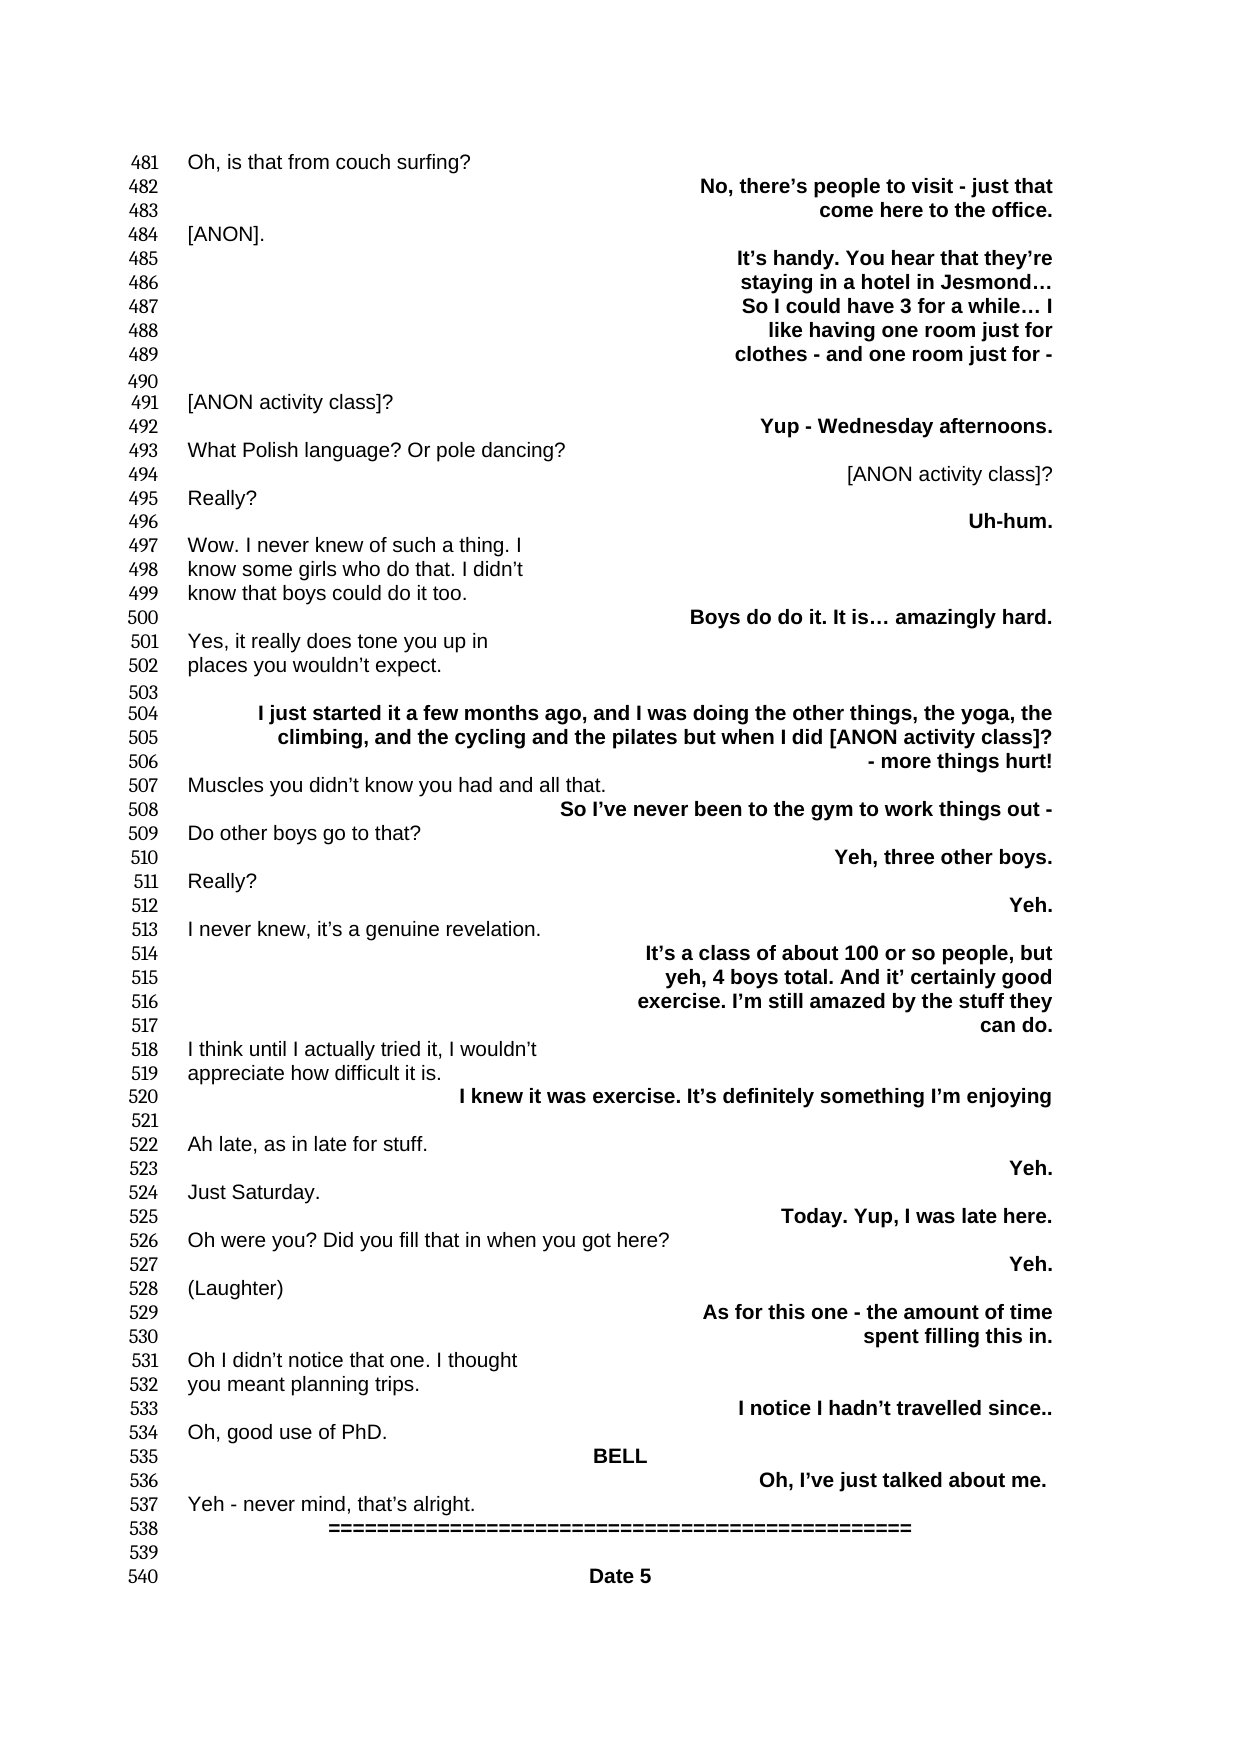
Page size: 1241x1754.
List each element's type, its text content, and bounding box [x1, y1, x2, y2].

text I never knew, it’s a genuine revelation. [187, 917, 1053, 941]
text What Polish language? Or pole dancing? [187, 437, 1053, 461]
text Yeh, three other boys. [187, 845, 1053, 869]
text No, there’s people to visit - just that come here to the office. [689, 174, 1053, 222]
text Muscles you didn’t know you had and all that. [187, 773, 1053, 797]
text Wow. I never knew of such a thing. I know some girls who do that. I didn’t know that boys could do it too. [187, 533, 566, 605]
text It’s handy. You hear that they’re staying in a hotel in Jesmond… [704, 246, 1053, 294]
text Ah late, as in late for stuff. [187, 1132, 1053, 1156]
text It’s a class of about 100 or so people, but yeh, 4 boys total. And it’ certainly good exercise. I’m still amazed by the stuff they can do. [631, 941, 1053, 1036]
text Really? [187, 869, 1053, 893]
text Oh, is that from couch surfing? [187, 150, 1053, 174]
text (Laughter) [187, 1276, 1053, 1300]
text Just Saturday. [187, 1180, 1053, 1204]
text Date 5 [187, 1563, 1053, 1587]
text So I’ve never been to the gym to work things out - [187, 797, 1053, 821]
text Yup - Wednesday afternoons. [187, 413, 1053, 437]
text I just started it a few months ago, and I was doing the other things, the yoga, the climbing, and the cycling and the pilates but when I did [ANON activity class]? [187, 701, 1053, 749]
text Boys do do it. It is… amazingly hard. [187, 605, 1053, 629]
text Oh, I’ve just talked about me. [187, 1468, 1053, 1492]
text Yeh. [187, 1252, 1053, 1276]
text Oh, good use of PhD. [187, 1420, 1053, 1444]
text Yeh. [187, 893, 1053, 917]
text - more things hurt! [675, 749, 1053, 773]
text Oh I didn’t notice that one. I thought you meant planning trips. [187, 1348, 551, 1396]
text [ANON activity class]? [187, 389, 1053, 413]
text [ANON]. [187, 222, 1053, 246]
text Yeh. [187, 1156, 1053, 1180]
text ================================================ [187, 1516, 1053, 1539]
text Today. Yup, I was late here. [187, 1204, 1053, 1228]
text Oh were you? Did you fill that in when you got here? [187, 1228, 1053, 1252]
text As for this one - the amount of time spent filling this in. [689, 1300, 1053, 1348]
text I knew it was exercise. It’s definitely something I’m enjoying [187, 1084, 1053, 1108]
text So I could have 3 for a while… I like having one room just for clothes - and one room just for - [704, 294, 1053, 366]
text I think until I actually tried it, I wouldn’t appreciate how difficult it is. [187, 1036, 581, 1084]
text BELL [187, 1444, 1053, 1468]
text [ANON activity class]? [187, 461, 1053, 485]
text Yes, it really does tone you up in places you wouldn’t expect. [187, 629, 551, 677]
text Uh-hum. [187, 509, 1053, 533]
text Really? [187, 485, 1053, 509]
text Do other boys go to that? [187, 821, 1053, 845]
text Yeh - never mind, that’s alright. [187, 1492, 1053, 1516]
text I notice I hadn’t travelled since.. [187, 1396, 1053, 1420]
